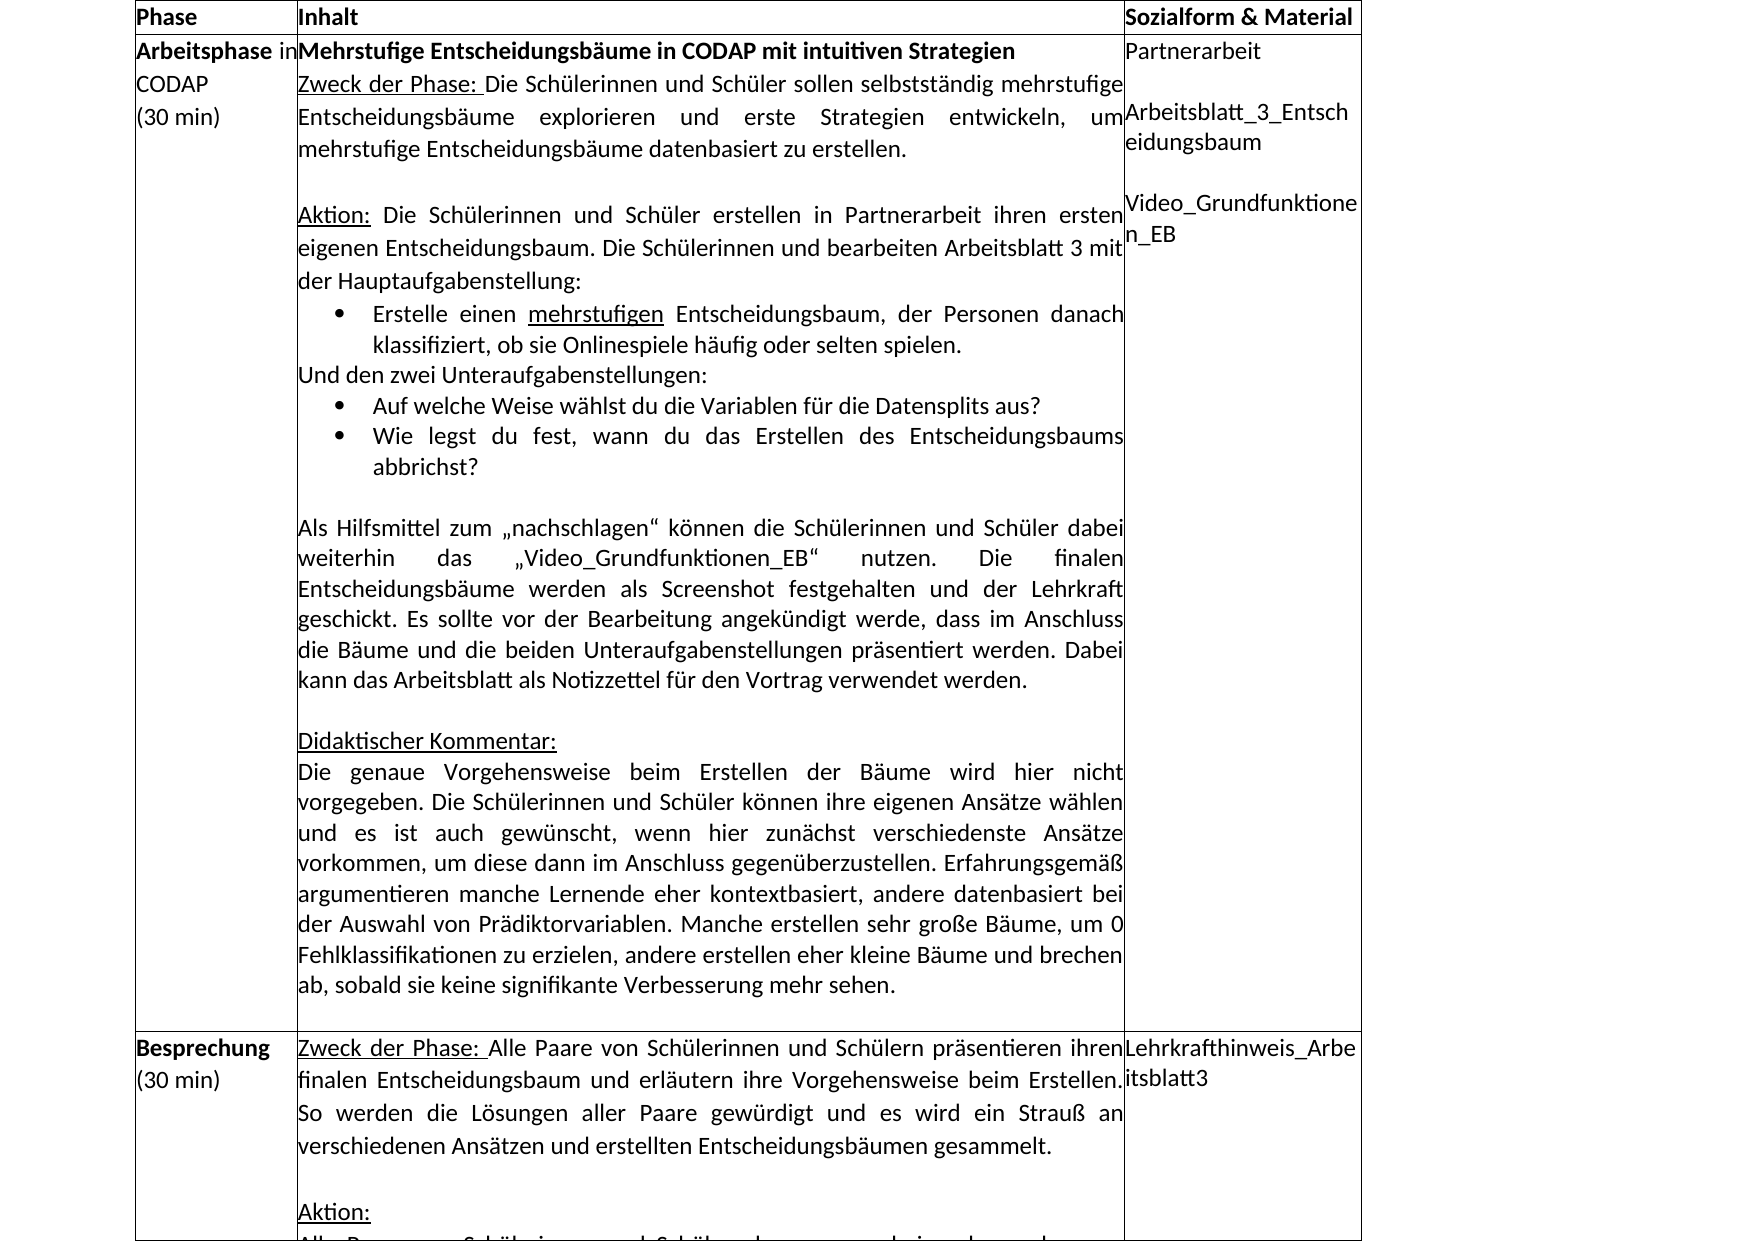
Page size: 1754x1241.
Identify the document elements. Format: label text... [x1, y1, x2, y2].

table_cell Besprechung (30 min) [136, 1032, 297, 1240]
table_cell Lehrkrafthinweis_Arbeitsblatt3 [1125, 1032, 1361, 1240]
table_cell Mehrstufige Entscheidungsbäume in CODAP mit intuitiven Strategien Zweck der Phase: Die Schülerinnen und Schüler sollen selbstständig mehrstufige Entscheidungsbäume explorieren und erste Strategien entwickeln, um mehrstufige Entscheidungsbäume datenbasiert zu erstellen. Aktion: Die Schülerinnen und Schüler erstellen in Partnerarbeit ihren ersten eigenen Entscheidungsbaum. Die Schülerinnen und bearbeiten Arbeitsblatt 3 mit der Hauptaufgabenstellung: Erstelle einen mehrstufigen Entscheidungsbaum, der Personen danach klassifiziert, ob sie Onlinespiele häufig oder selten spielen. Und den zwei Unteraufgabenstellungen: Auf welche Weise wählst du die Variablen für die Datensplits aus? Wie legst du fest, wann du das Erstellen des Entscheidungsbaums abbrichst? Als Hilfsmittel zum „nachschlagen“ können die Schülerinnen und Schüler dabei weiterhin das „Video_Grundfunktionen_EB“ nutzen. Die finalen Entscheidungsbäume werden als Screenshot festgehalten und der Lehrkraft geschickt. Es sollte vor der Bearbeitung angekündigt werde, dass im Anschluss die Bäume und die beiden Unteraufgabenstellungen präsentiert werden. Dabei kann das Arbeitsblatt als Notizzettel für den Vortrag verwendet werden. Didaktischer Kommentar: Die genaue Vorgehensweise beim Erstellen der Bäume wird hier nicht vorgegeben. Die Schülerinnen und Schüler können ihre eigenen Ansätze wählen und es ist auch gewünscht, wenn hier zunächst verschiedenste Ansätze vorkommen, um diese dann im Anschluss gegenüberzustellen. Erfahrungsgemäß argumentieren manche Lernende eher kontextbasiert, andere datenbasiert bei der Auswahl von Prädiktorvariablen. Manche erstellen sehr große Bäume, um 0 Fehlklassifikationen zu erzielen, andere erstellen eher kleine Bäume und brechen ab, sobald sie keine signifikante Verbesserung mehr sehen. [298, 35, 1124, 1031]
table_header Sozialform & Material [1125, 1, 1361, 34]
table_header Phase [136, 1, 297, 34]
table_header Inhalt [298, 1, 1124, 34]
table_cell Arbeitsphase in CODAP (30 min) [136, 35, 297, 1031]
table_cell Zweck der Phase: Alle Paare von Schülerinnen und Schülern präsentieren ihren finalen Entscheidungsbaum und erläutern ihre Vorgehensweise beim Erstellen. So werden die Lösungen aller Paare gewürdigt und es wird ein Strauß an verschiedenen Ansätzen und erstellten Entscheidungsbäumen gesammelt. Aktion: Alle Paare von Schülerinnen und Schülern kommen nacheinander nach vorne und präsentieren ihren Entscheidungsbaum, der per Beamer für alle sichtbar gemacht wird. Dabei präsentieren sie ebenfalls ihren Ansatz beim Erstellungsprozess, indem sie die Antworten auf die beiden Fragen von Arbeitsblatt 3 aus der vorherigen Phase präsentieren. Wie wurden Variablen ausgewählt? Wie wurde entschieden den Prozess abzubrechen? Didaktischer Kommentar: Die Ansätze der Paare werden nicht direkt bewertet, bevor alle Paare ihren Baum präsentiert haben. An dieser Stelle des Unterrichts sind alle Ansätze wertvoll und ein diverses Angebot an Ansätzen befruchtet eine anschließende Diskussion. Die Lehrkraft kann sich während der Präsentationen schonmal Typen von Lösungen und Vorgehensweisen notieren die auftraten, um diese später in einer Plenumsdiskussion gegenüber zu stellen. Typen die in vielen Erprobungen auftraten sind im Dokument „Lehrkrafthinweis_Arbeitsblatt3“ dokumentiert. Einige Schülerinnen und Schüler probieren nur zufällige Variablen aus, andere argumentieren inhaltlich kontextbasiert bei der Auswahl der Variablen und wieder andere erstellen und verwenden datenbasiert formale Kriterien. Manche beenden den Erstellungsprozess relativ schnell, wenn sie keine Verbesserung mehr sehen, andere versuchen den Baum so lange zu erweitern bis kein Fall im Trainingsdatensatz mehr falsch klassifiziert wird (Abbruchkriterium: Null Fehler). Daraus entstehen manchmal sehr kleine Bäume und beim Null Fehler Ziel eher vergleichsweise große Bäume. All diese Ansätze sind zu diesem Zeitpunkt und für diese Aufgabenstellung legitim und werden in der folgenden Reflexion diskutiert. [298, 1032, 1124, 1240]
table_cell Partnerarbeit Arbeitsblatt_3_Entscheidungsbaum Video_Grundfunktionen_EB [1125, 35, 1361, 1031]
